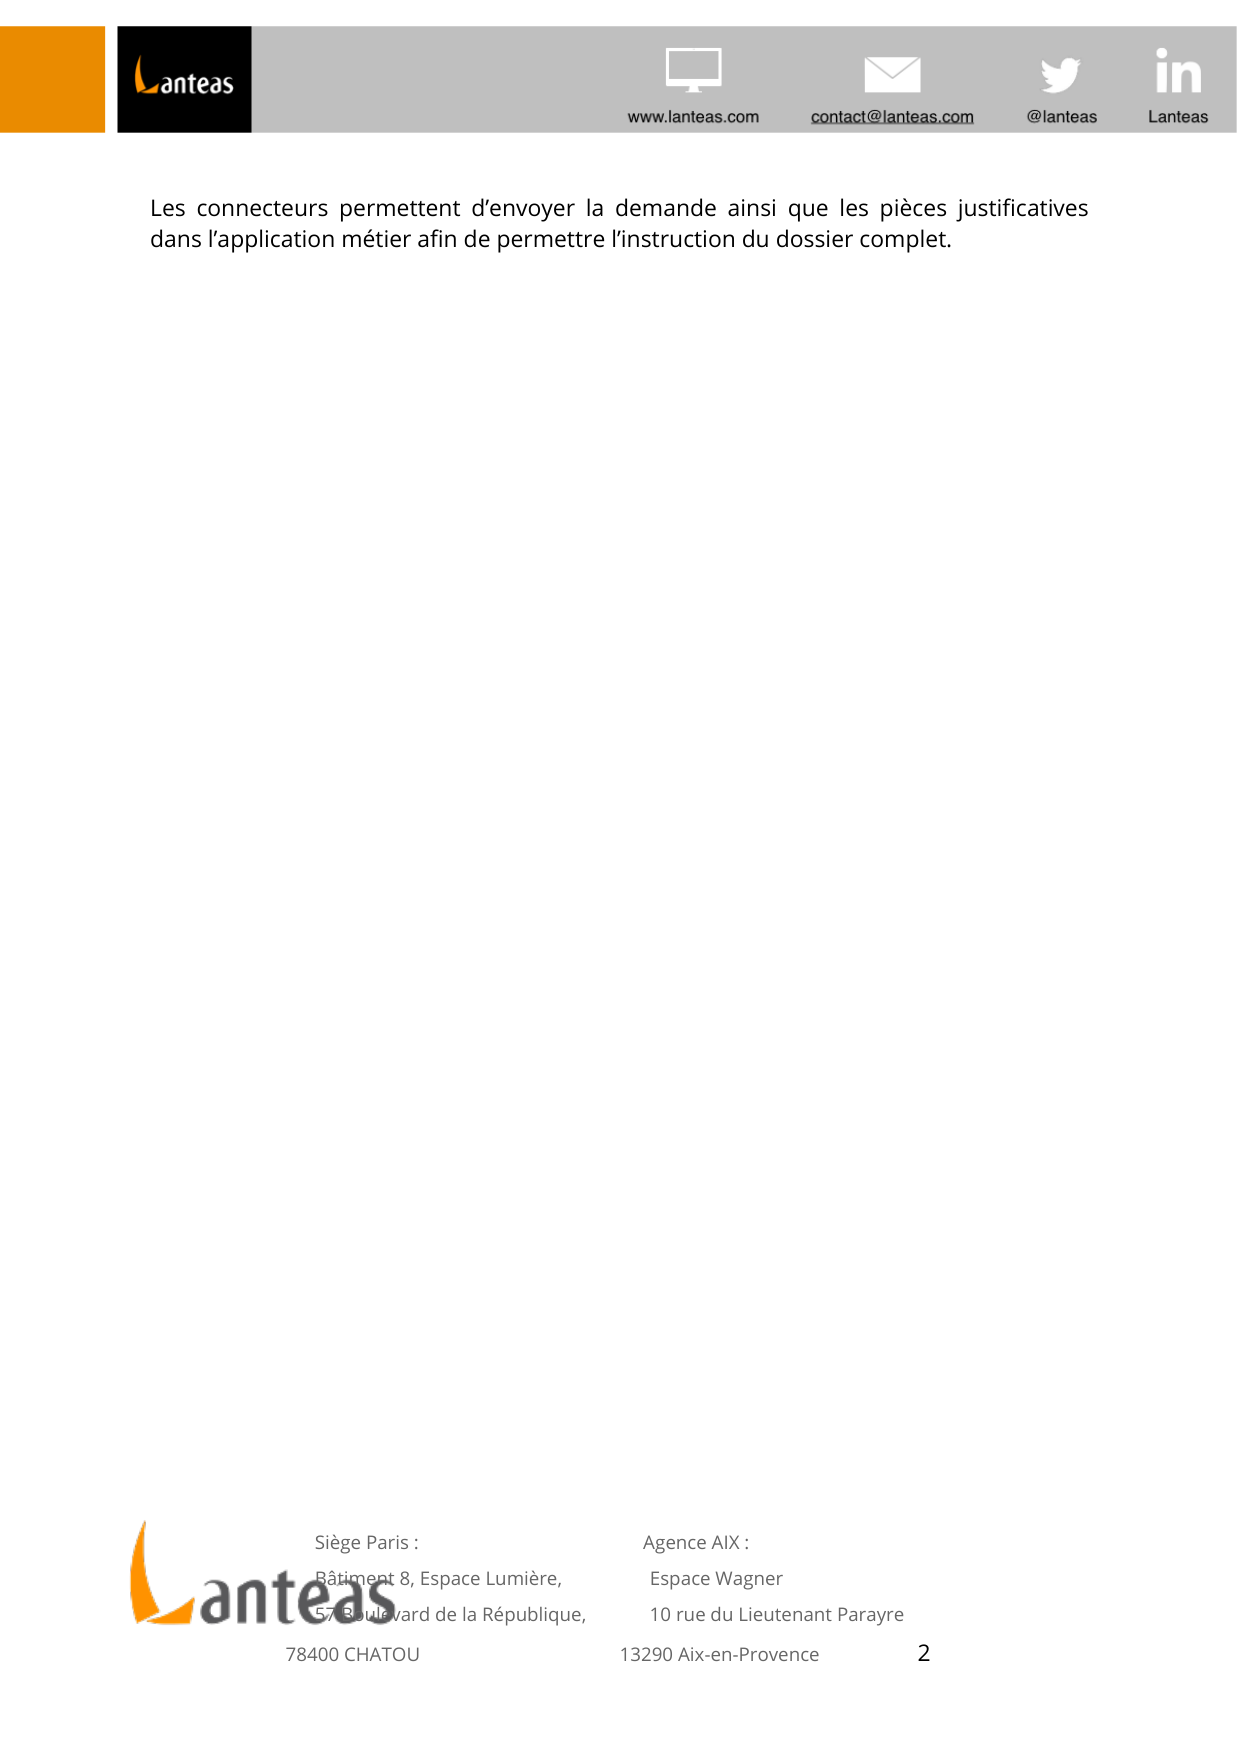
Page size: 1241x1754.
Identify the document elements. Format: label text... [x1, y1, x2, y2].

picture [125, 1510, 411, 1643]
text Les connecteurs permettent d’envoyer la demande ainsi que les pièces justificatives dans l’application métier afin de permettre l’instruction du dossier complet. [150, 192, 1090, 254]
picture [0, 18, 1237, 142]
